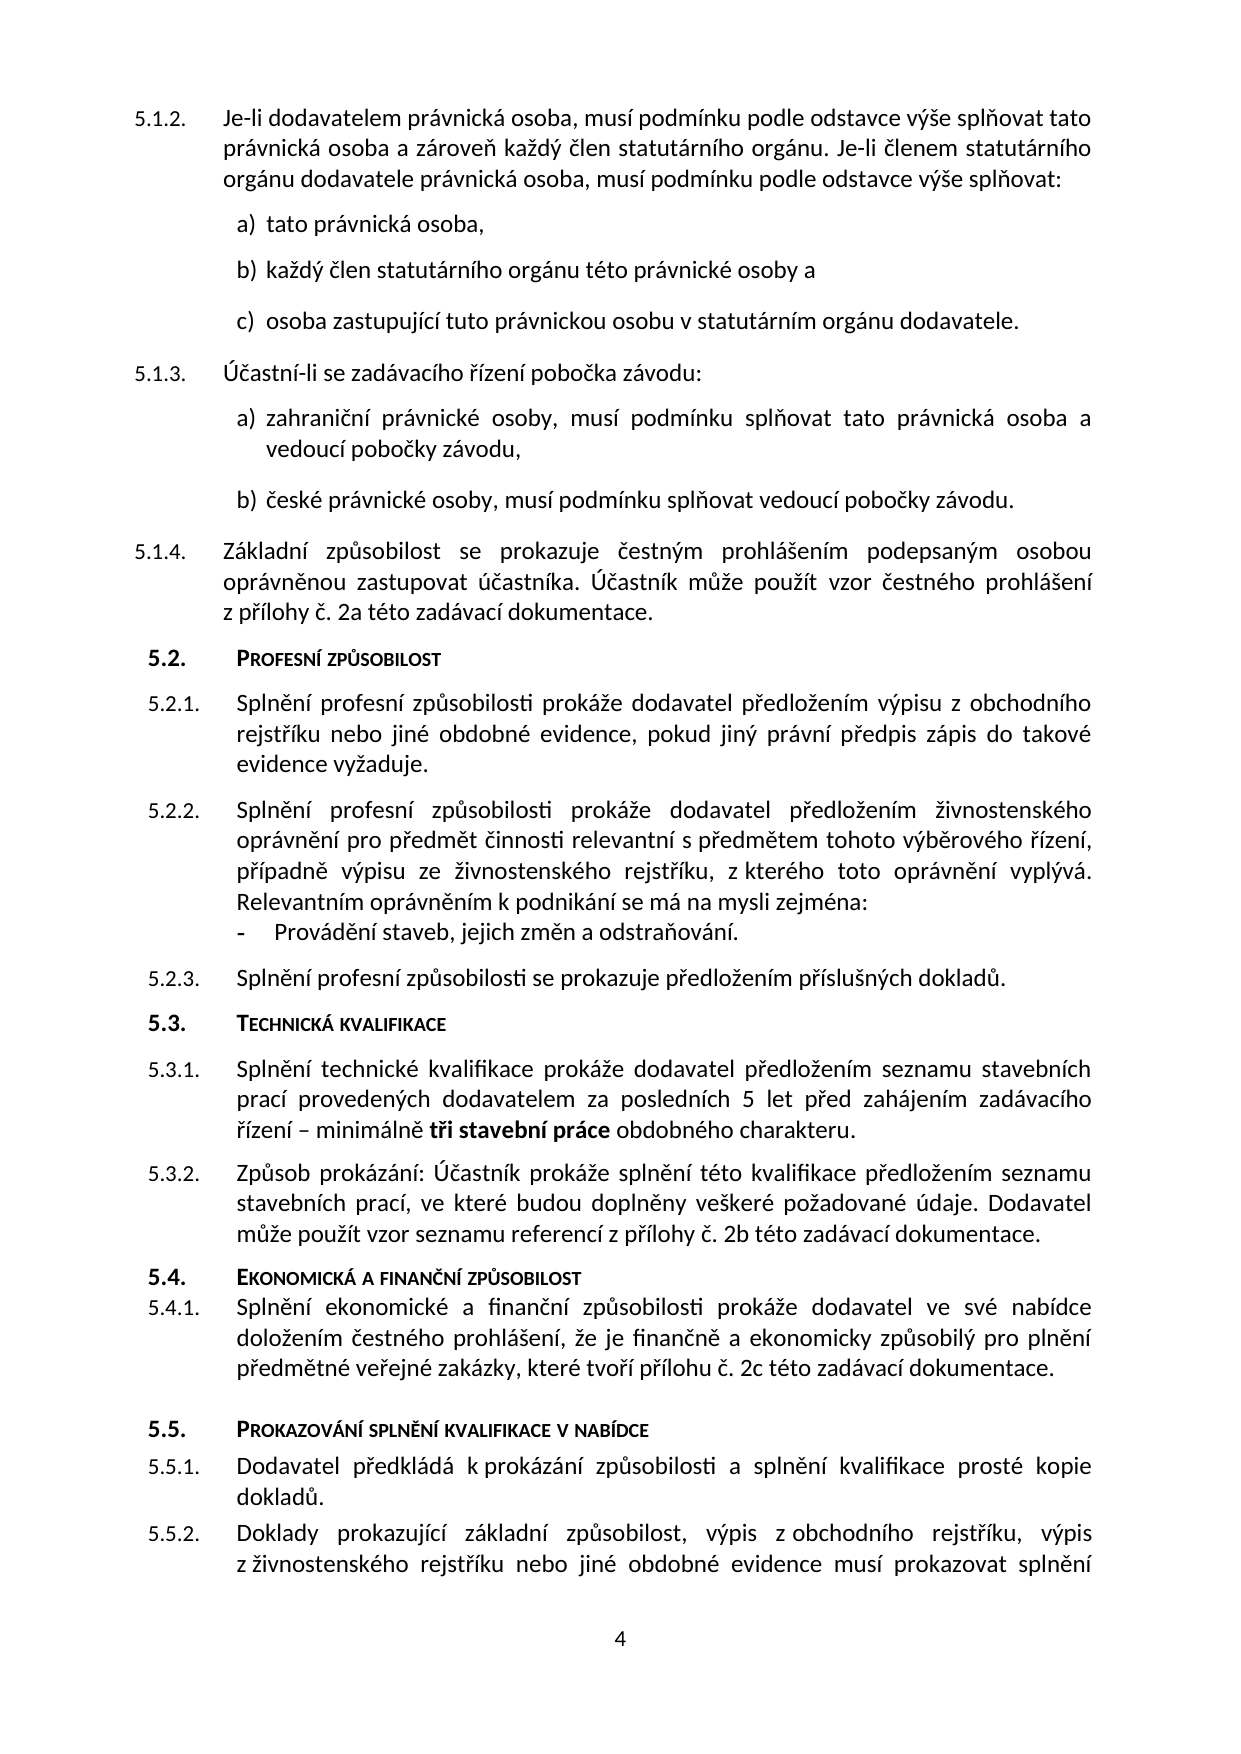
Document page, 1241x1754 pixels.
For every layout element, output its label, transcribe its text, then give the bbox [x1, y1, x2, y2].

text Technická kvalifikace [148, 1007, 1092, 1038]
text Splnění profesní způsobilosti prokáže dodavatel předložením výpisu z obchodního rejstříku nebo jiné obdobné evidence, pokud jiný právní předpis zápis do takové evidence vyžaduje. [148, 687, 1092, 779]
text každý člen statutárního orgánu této právnické osoby a [236, 254, 1092, 284]
text Splnění technické kvalifikace prokáže dodavatel předložením seznamu stavebních prací provedených dodavatelem za posledních 5 let před zahájením zadávacího řízení – minimálně tři stavební práce obdobného charakteru. [148, 1053, 1092, 1144]
text Účastní-li se zadávacího řízení pobočka závodu: [134, 357, 1092, 387]
text Splnění profesní způsobilosti prokáže dodavatel předložením živnostenského oprávnění pro předmět činnosti relevantní s předmětem tohoto výběrového řízení, případně výpisu ze živnostenského rejstříku, z kterého toto oprávnění vyplývá. Relevantním oprávněním k podnikání se má na mysli zejména: [148, 794, 1092, 916]
text osoba zastupující tuto právnickou osobu v statutárním orgánu dodavatele. [236, 305, 1092, 336]
list Provádění staveb, jejich změn a odstraňování. [237, 916, 1092, 947]
text Je-li dodavatelem právnická osoba, musí podmínku podle odstavce výše splňovat tato právnická osoba a zároveň každý člen statutárního orgánu. Je-li členem statutárního orgánu dodavatele právnická osoba, musí podmínku podle odstavce výše splňovat: [134, 102, 1092, 193]
text Způsob prokázání: Účastník prokáže splnění této kvalifikace předložením seznamu stavebních prací, ve které budou doplněny veškeré požadované údaje. Dodavatel může použít vzor seznamu referencí z přílohy č. 2b této zadávací dokumentace. [148, 1157, 1092, 1248]
text Prokazování splnění kvalifikace v nabídce [148, 1413, 1092, 1444]
text české právnické osoby, musí podmínku splňovat vedoucí pobočky závodu. [236, 484, 1092, 514]
list tato právnická osoba, [236, 208, 1092, 239]
text Dodavatel předkládá k prokázání způsobilosti a splnění kvalifikace prosté kopie dokladů. [148, 1450, 1092, 1511]
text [148, 1517, 1092, 1578]
text Splnění ekonomické a finanční způsobilosti prokáže dodavatel ve své nabídce doložením čestného prohlášení, že je finančně a ekonomicky způsobilý pro plnění předmětné veřejné zakázky, které tvoří přílohu č. 2c této zadávací dokumentace. [148, 1291, 1092, 1383]
text Základní způsobilost se prokazuje čestným prohlášením podepsaným osobou oprávněnou zastupovat účastníka. Účastník může použít vzor čestného prohlášení z přílohy č. 2a této zadávací dokumentace. [134, 535, 1092, 627]
text Splnění profesní způsobilosti se prokazuje předložením příslušných dokladů. [148, 962, 1092, 992]
list zahraniční právnické osoby, musí podmínku splňovat tato právnická osoba a vedoucí pobočky závodu, [236, 402, 1092, 463]
text Ekonomická a finanční způsobilost [148, 1261, 1092, 1291]
text Profesní způsobilost [148, 642, 1092, 672]
